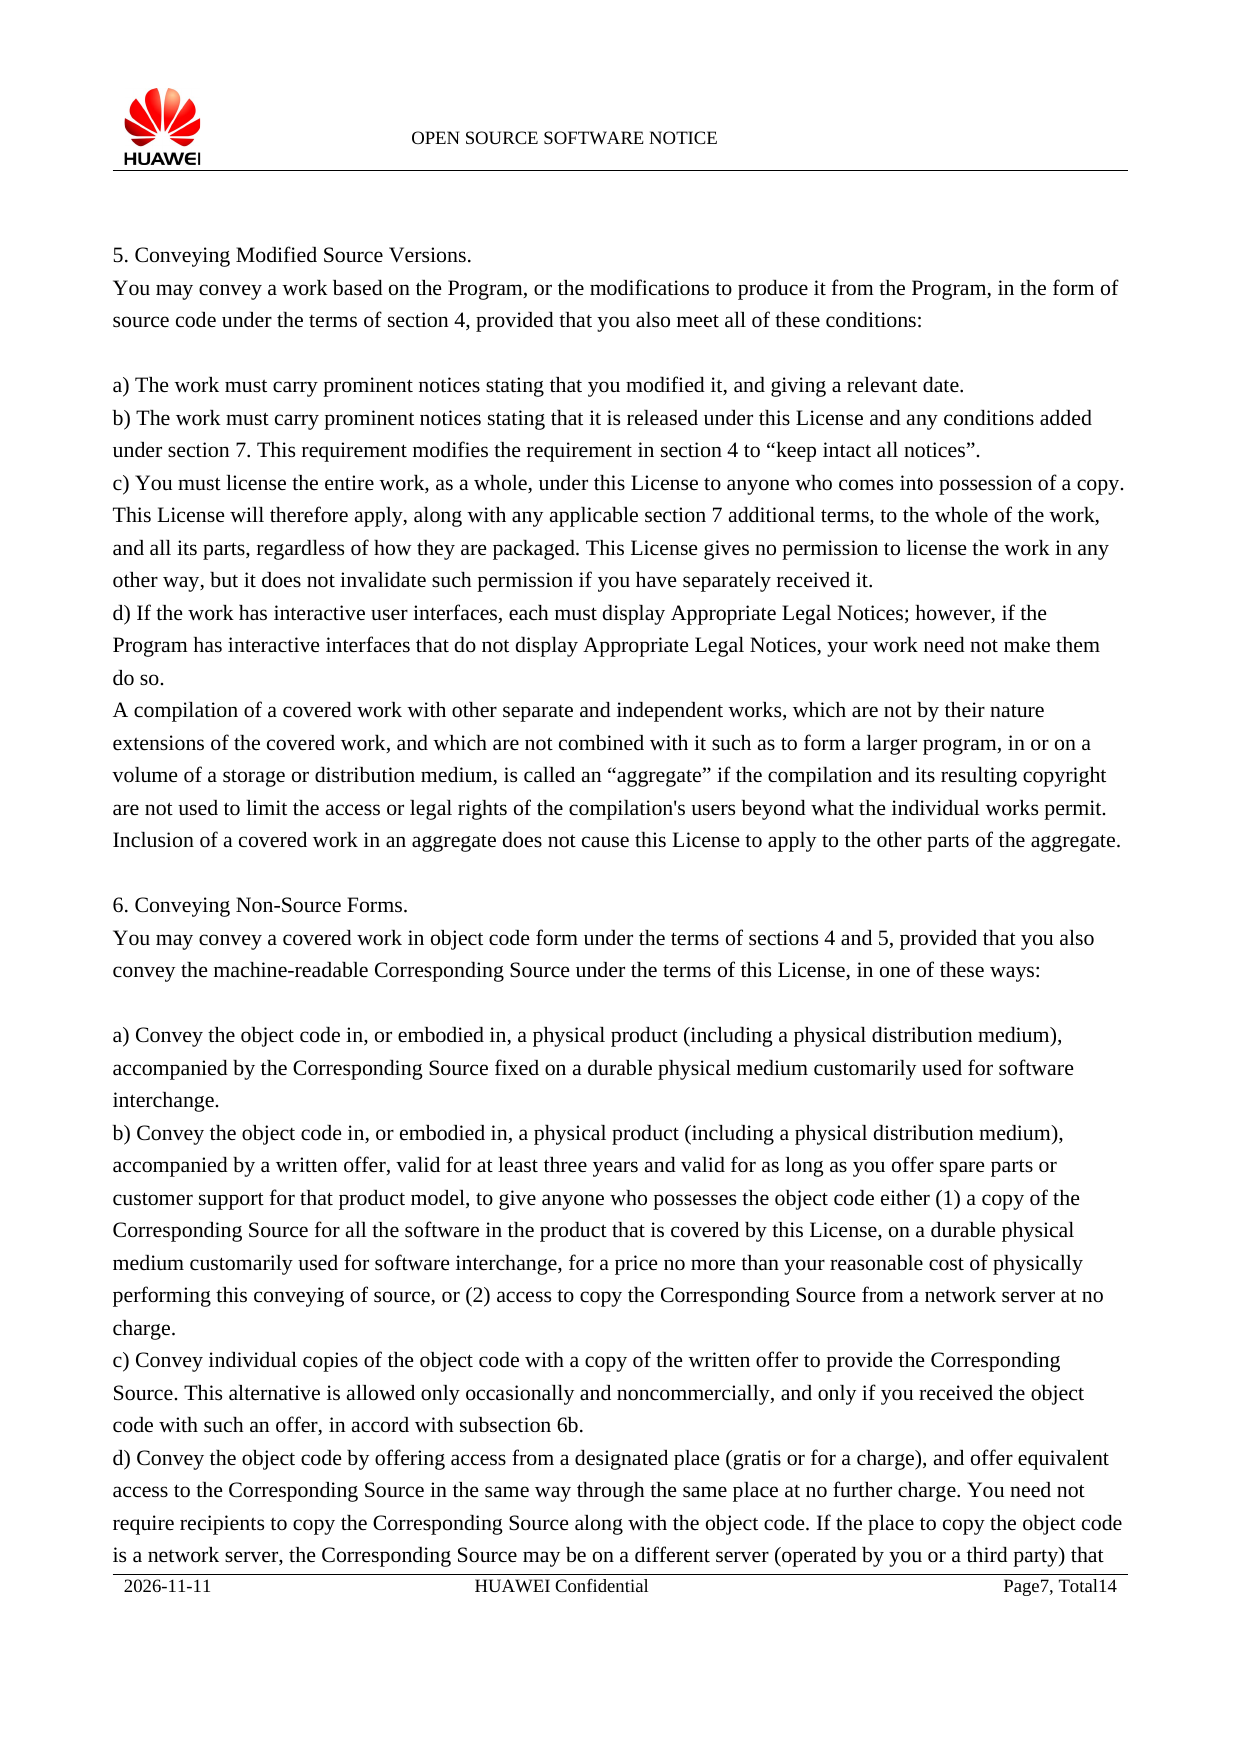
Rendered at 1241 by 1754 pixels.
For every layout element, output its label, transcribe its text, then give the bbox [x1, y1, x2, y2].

picture [124, 88, 201, 165]
